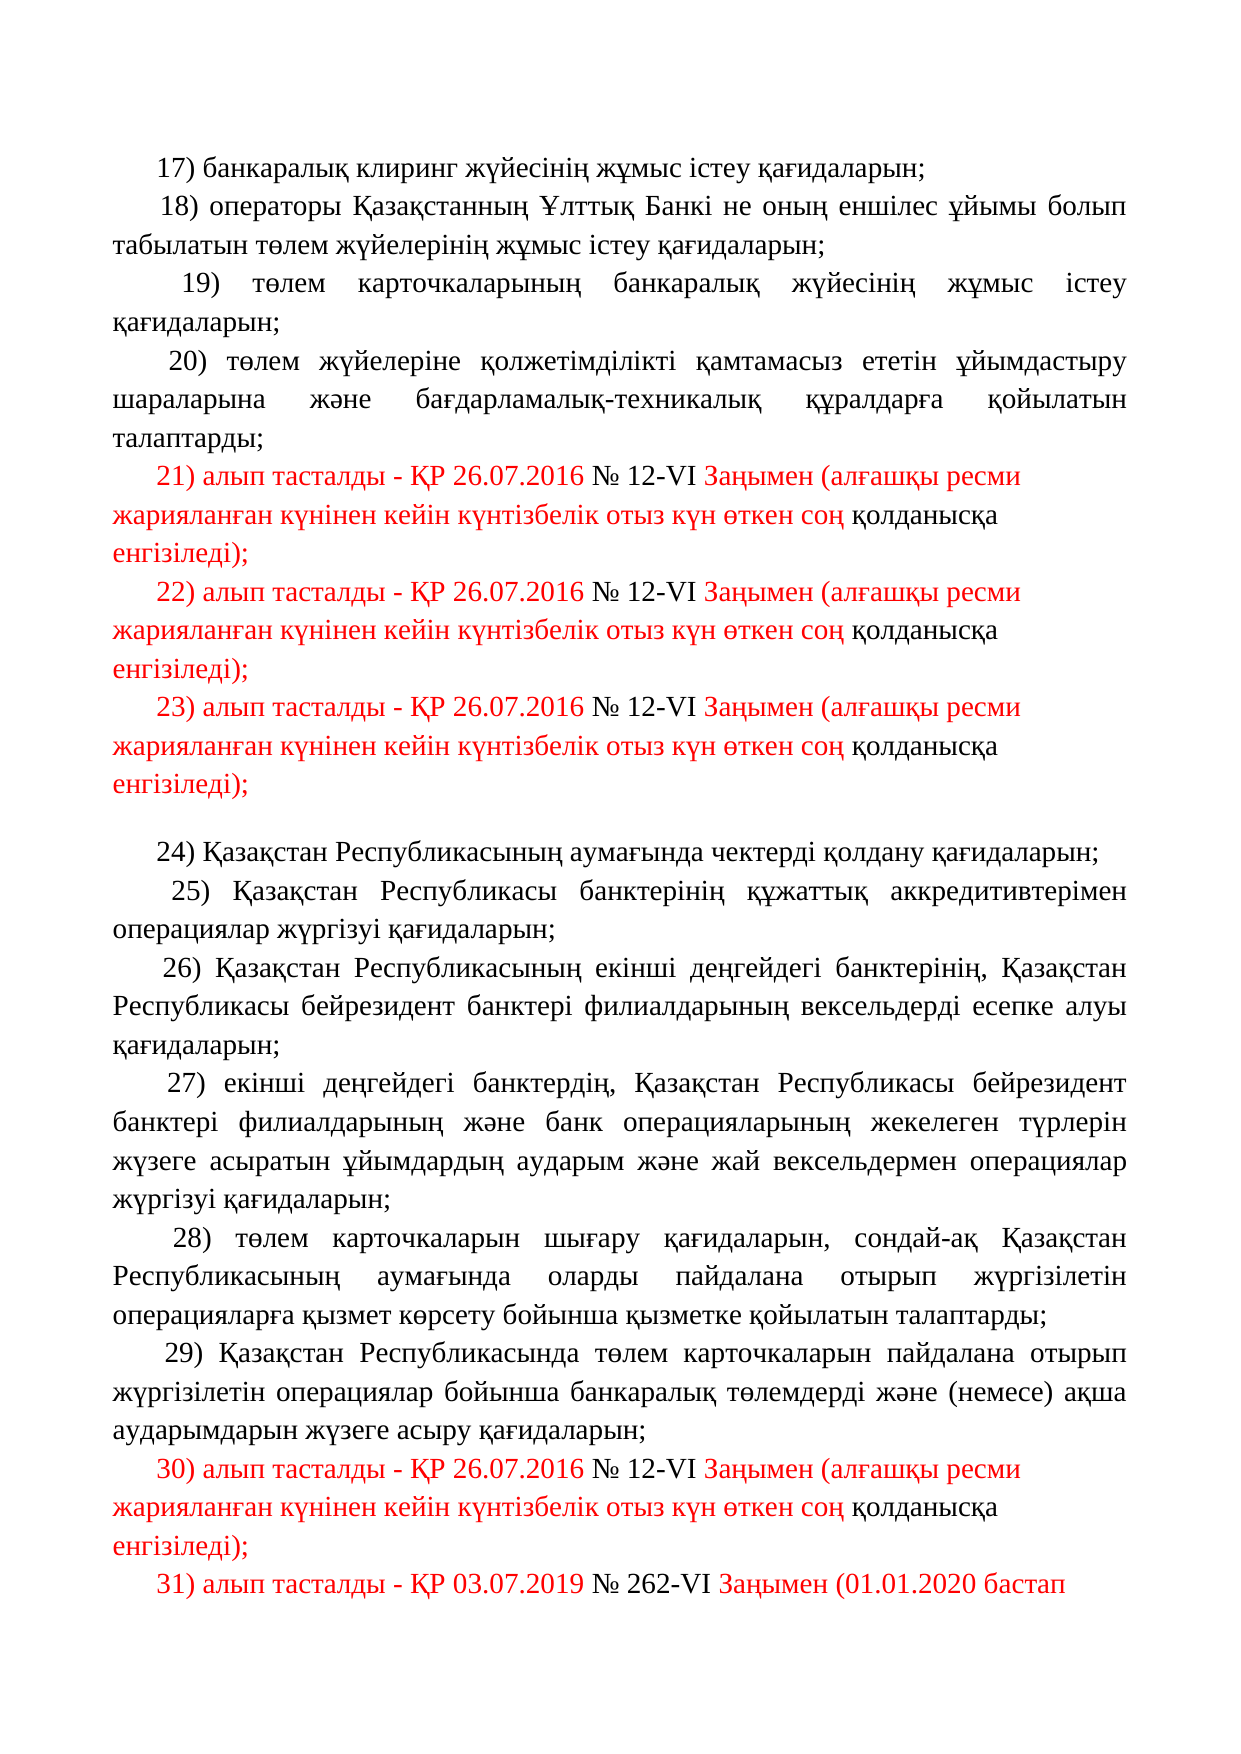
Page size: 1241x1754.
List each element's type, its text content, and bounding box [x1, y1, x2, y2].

text 27) екінші деңгейдегі банктердің, Қазақстан Республикасы бейрезидент банктері филиалдарының және банк операцияларының жекелеген түрлерін жүзеге асыратын ұйымдардың аударым және жай вексельдермен операциялар жүргізуі қағидаларын; [112, 1066, 1128, 1215]
text 28) төлем карточкаларын шығару қағидаларын, сондай-ақ Қазақстан Республикасының аумағында оларды пайдалана отырып жүргізілетін операцияларға қызмет көрсету бойынша қызметке қойылатын талаптарды; [112, 1220, 1128, 1330]
text 25) Қазақстан Республикасы банктерінің құжаттық аккредитивтерімен операциялар жүргізуі қағидаларын; [112, 873, 1128, 945]
text 19) төлем карточкаларының банкаралық жүйесінің жұмыс iстеу қағидаларын; [112, 266, 1128, 338]
text 26) Қазақстан Республикасының екiншi деңгейдегi банктерінiң, Қазақстан Республикасы бейрезидент банктері филиалдарының вексельдерді есепке алуы қағидаларын; [112, 950, 1128, 1061]
text 20) төлем жүйелеріне қолжетімділікті қамтамасыз ететін ұйымдастыру шараларына және бағдарламалық-техникалық құралдарға қойылатын талаптарды; [112, 343, 1128, 453]
text 18) операторы Қазақстанның Ұлттық Банкі не оның еншілес ұйымы болып табылатын төлем жүйелерінің жұмыс iстеу қағидаларын; [112, 188, 1128, 261]
text 29) Қазақстан Республикасында төлем карточкаларын пайдалана отырып жүргізілетін операциялар бойынша банкаралық төлемдерді және (немесе) ақша аударымдарын жүзеге асыру қағидаларын; [112, 1335, 1128, 1446]
text 17) банкаралық клиринг жүйесінің жұмыс iстеу қағидаларын; [112, 150, 1128, 183]
text 21) алып тасталды - ҚР 26.07.2016 № 12-VI Заңымен (алғашқы ресми жарияланған күнінен кейін күнтізбелік отыз күн өткен соң қолданысқа енгізіледі); 22) алып тасталды - ҚР 26.07.2016 № 12-VI Заңымен (алғашқы ресми жарияланған күнінен кейін күнтізбелік отыз күн өткен соң қолданысқа енгізіледі); 23) алып тасталды - ҚР 26.07.2016 № 12-VI Заңымен (алғашқы ресми жарияланған күнінен кейін күнтізбелік отыз күн өткен соң қолданысқа енгізіледі); [112, 458, 1128, 830]
text 24) Қазақстан Республикасының аумағында чектерді қолдану қағидаларын; [112, 834, 1128, 868]
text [112, 1451, 1128, 1600]
